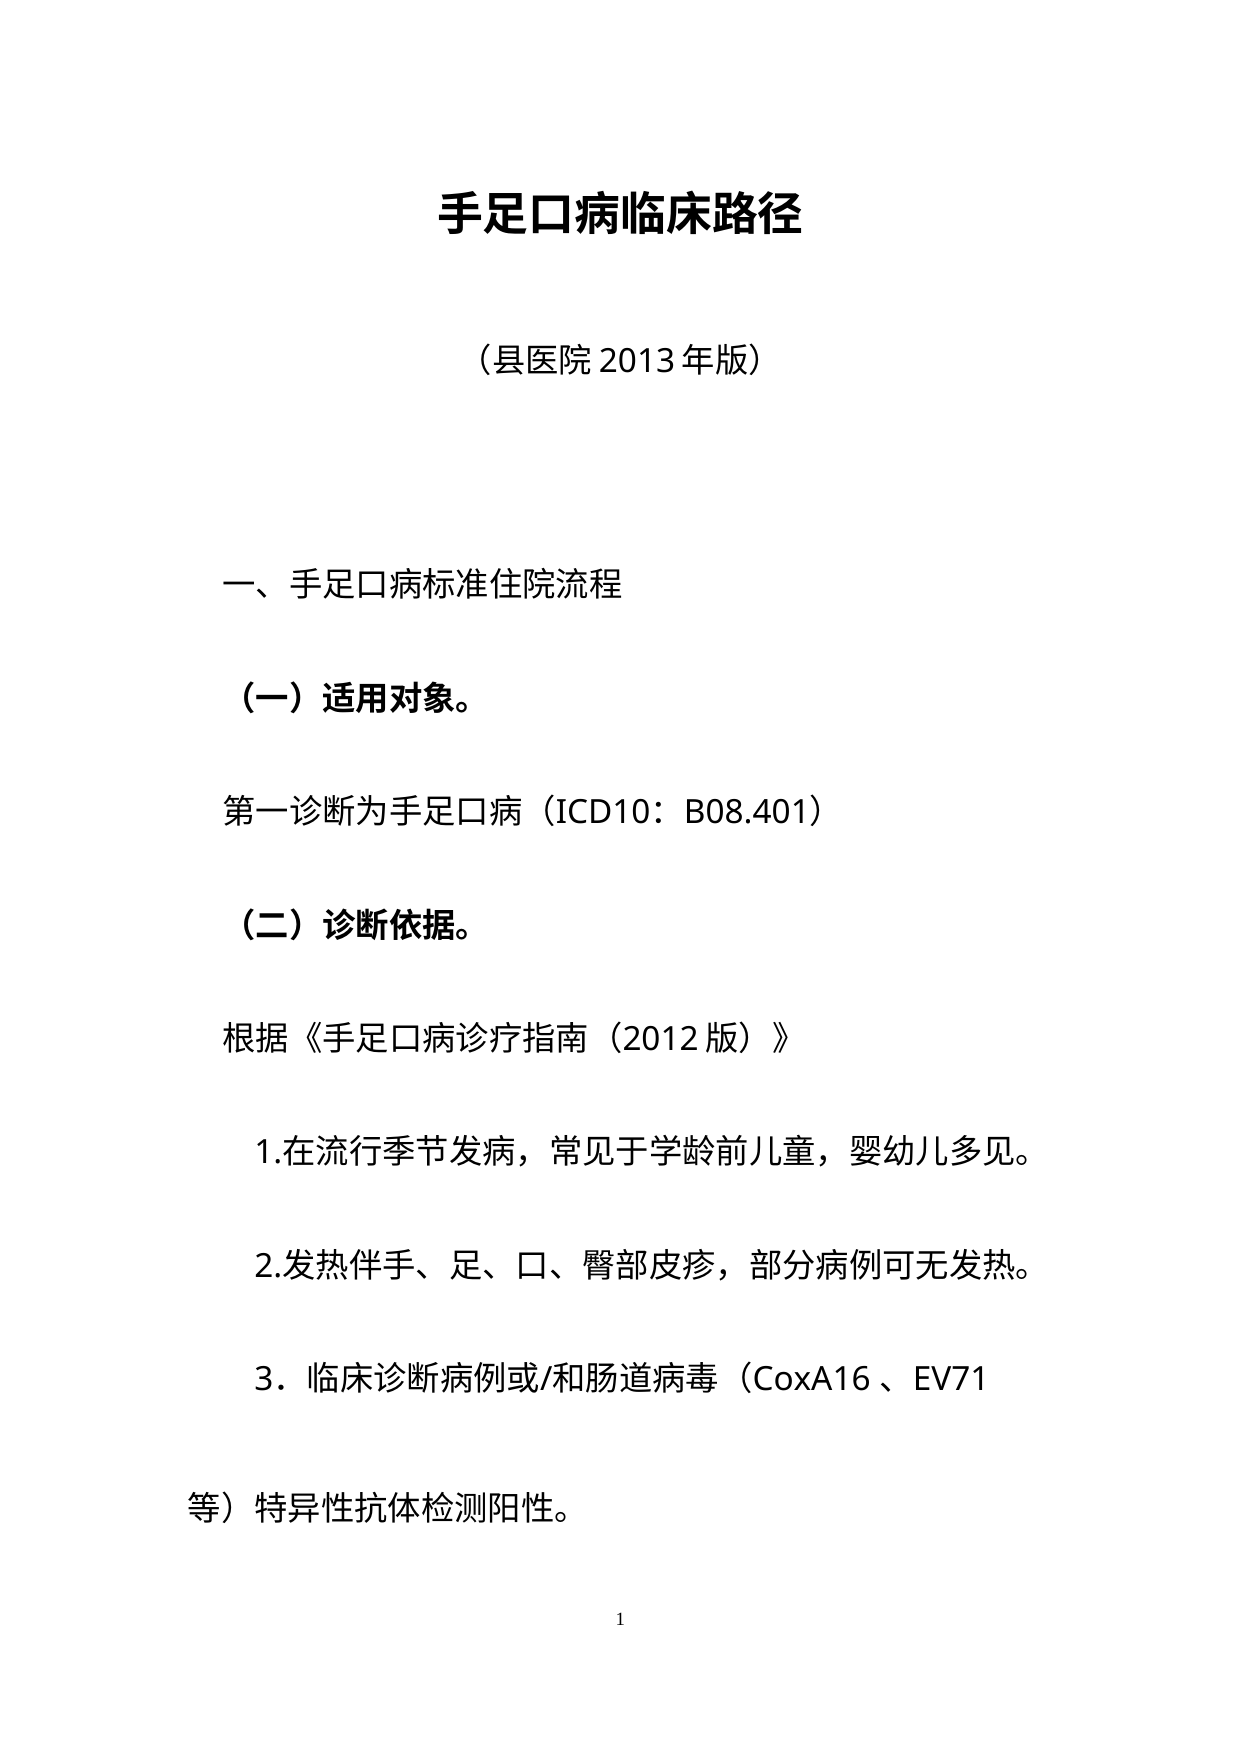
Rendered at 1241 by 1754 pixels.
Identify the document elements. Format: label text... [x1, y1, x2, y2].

text （一）适用对象。 [187, 663, 1053, 728]
text 2.发热伴手、足、口、臀部皮疹，部分病例可无发热。 [187, 1230, 1053, 1295]
text （二）诊断依据。 [187, 890, 1053, 955]
text 3．临床诊断病例或/和肠道病毒（CoxA16 、EV71等）特异性抗体检测阳性。 [187, 1344, 1053, 1539]
text 根据《手足口病诊疗指南（2012版）》 [187, 1003, 1053, 1068]
text 手足口病临床路径 [187, 162, 1053, 259]
text 1.在流行季节发病，常见于学龄前儿童，婴幼儿多见。 [187, 1117, 1053, 1182]
text 一、手足口病标准住院流程 [187, 550, 1053, 615]
text （县医院2013年版） [187, 326, 1053, 391]
text 第一诊断为手足口病（ICD10：B08.401） [187, 777, 1053, 842]
